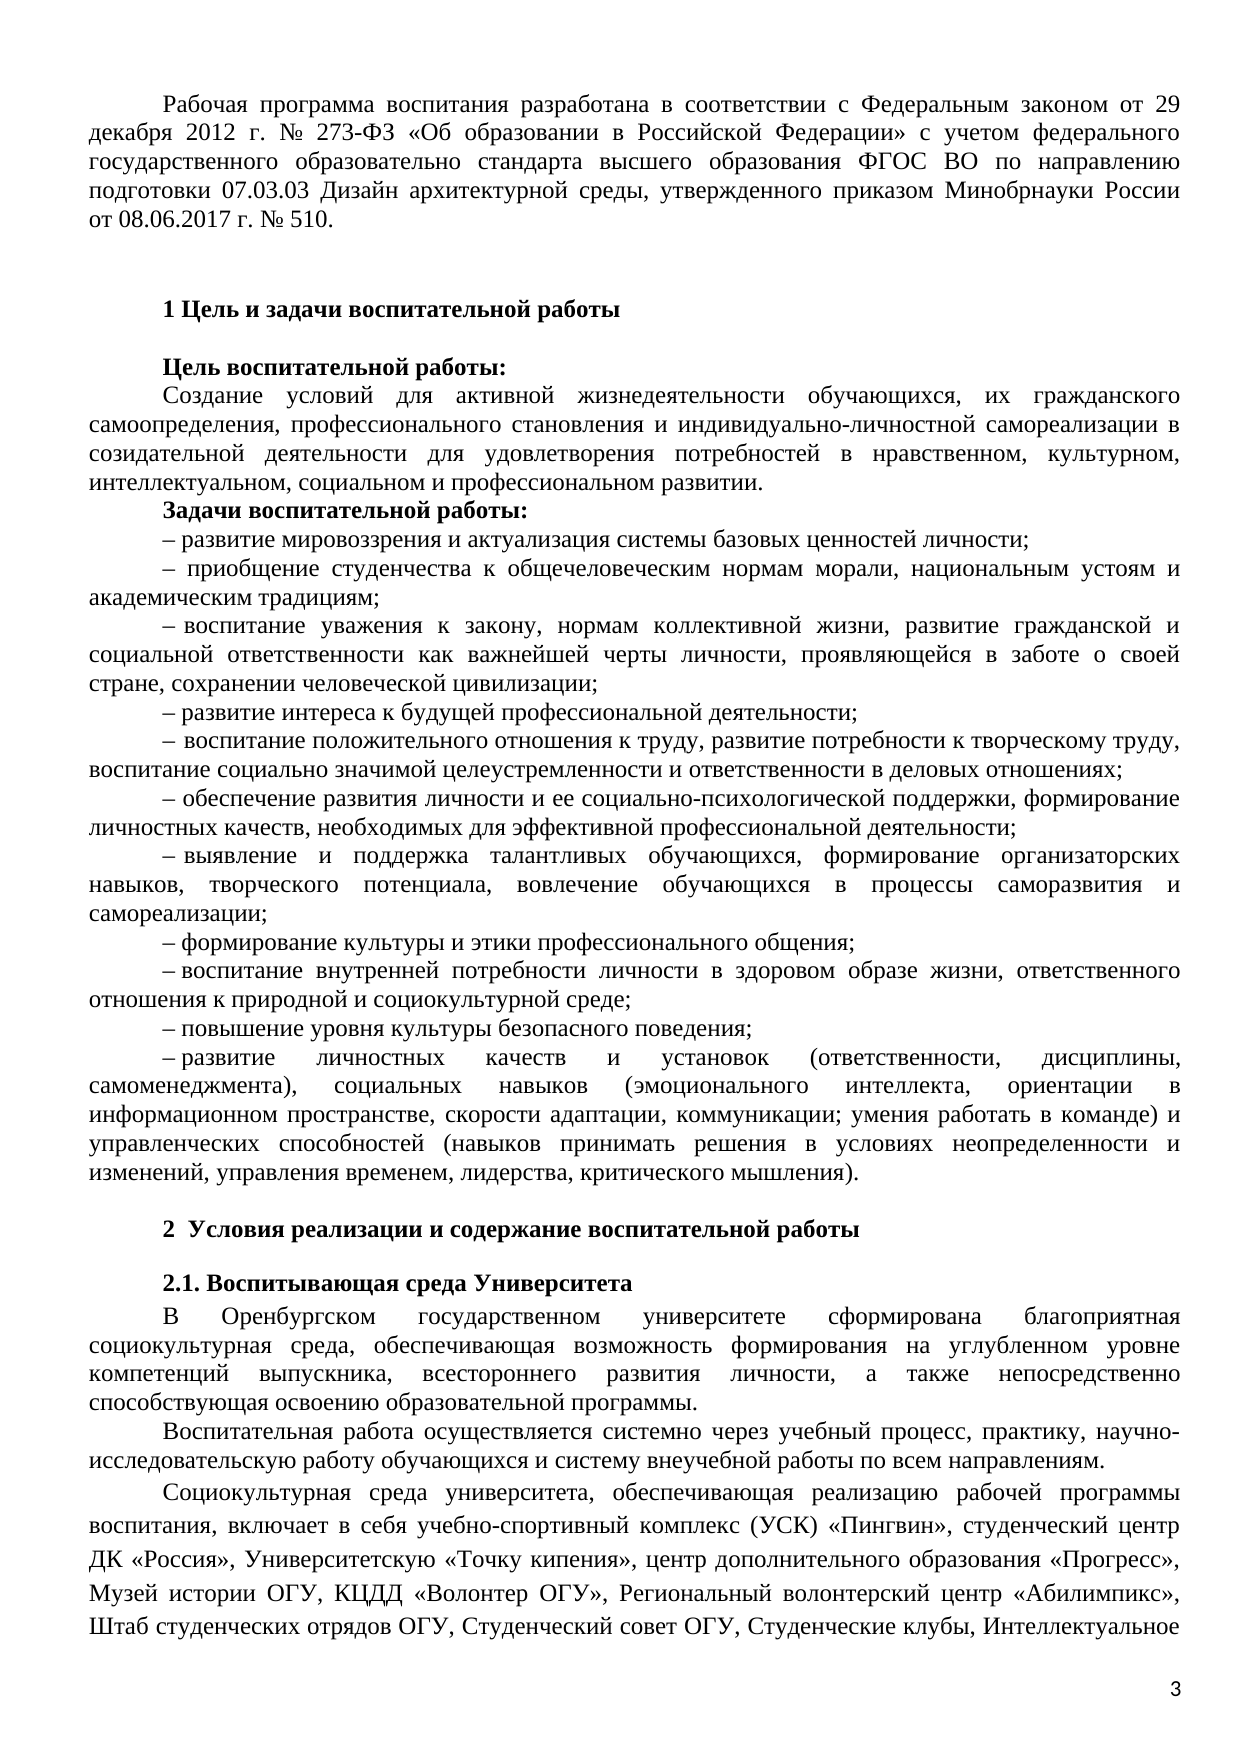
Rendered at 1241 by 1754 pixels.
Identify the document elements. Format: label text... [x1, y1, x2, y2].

text Рабочая программа воспитания разработана в соответствии с Федеральным законом от 29 декабря 2012 г. № 273-ФЗ «Об образовании в Российской Федерации» с учетом федерального государственного образовательно стандарта высшего образования ФГОС ВО по направлению подготовки 07.03.03 Дизайн архитектурной среды, утвержденного приказом Минобрнауки России от 08.06.2017 г. № 510. [89, 89, 1181, 232]
text – приобщение студенчества к общечеловеческим нормам морали, национальным устоям и академическим традициям; [89, 553, 1181, 610]
text – воспитание внутренней потребности личности в здоровом образе жизни, ответственного отношения к природной и социокультурной среде; [89, 955, 1181, 1013]
text – повышение уровня культуры безопасного поведения; [89, 1013, 1181, 1042]
text 1 Цель и задачи воспитательной работы [89, 294, 1181, 323]
text Воспитательная работа осуществляется системно через учебный процесс, практику, научно-исследовательскую работу обучающихся и систему внеучебной работы по всем направлениям. [89, 1416, 1181, 1473]
text – развитие личностных качеств и установок (ответственности, дисциплины, самоменеджмента), социальных навыков (эмоционального интеллекта, ориентации в информационном пространстве, скорости адаптации, коммуникации; умения работать в команде) и управленческих способностей (навыков принимать решения в условиях неопределенности и изменений, управления временем, лидерства, критического мышления). [89, 1042, 1181, 1185]
text В Оренбургском государственном университете сформирована благоприятная социокультурная среда, обеспечивающая возможность формирования на углубленном уровне компетенций выпускника, всестороннего развития личности, а также непосредственно способствующая освоению образовательной программы. [89, 1301, 1181, 1416]
text 2 Условия реализации и содержание воспитательной работы [89, 1214, 1181, 1243]
text Задачи воспитательной работы: [89, 495, 1181, 524]
text Создание условий для активной жизнедеятельности обучающихся, их гражданского самоопределения, профессионального становления и индивидуально-личностной самореализации в созидательной деятельности для удовлетворения потребностей в нравственном, культурном, интеллектуальном, социальном и профессиональном развитии. [89, 380, 1181, 495]
text 2.1. Воспитывающая среда Университета [89, 1268, 1181, 1297]
text – развитие мировоззрения и актуализация системы базовых ценностей личности; [89, 524, 1181, 553]
text – обеспечение развития личности и ее социально-психологической поддержки, формирование личностных качеств, необходимых для эффективной профессиональной деятельности; [89, 783, 1181, 840]
text – воспитание уважения к закону, нормам коллективной жизни, развитие гражданской и социальной ответственности как важнейшей черты личности, проявляющейся в заботе о своей стране, сохранении человеческой цивилизации; [89, 610, 1181, 697]
text – формирование культуры и этики профессионального общения; [89, 927, 1181, 955]
text Цель воспитательной работы: [89, 352, 1181, 380]
text – развитие интереса к будущей профессиональной деятельности; [89, 697, 1181, 725]
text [89, 1473, 1181, 1641]
text – воспитание положительного отношения к труду, развитие потребности к творческому труду, воспитание социально значимой целеустремленности и ответственности в деловых отношениях; [89, 725, 1181, 783]
text – выявление и поддержка талантливых обучающихся, формирование организаторских навыков, творческого потенциала, вовлечение обучающихся в процессы саморазвития и самореализации; [89, 840, 1181, 927]
